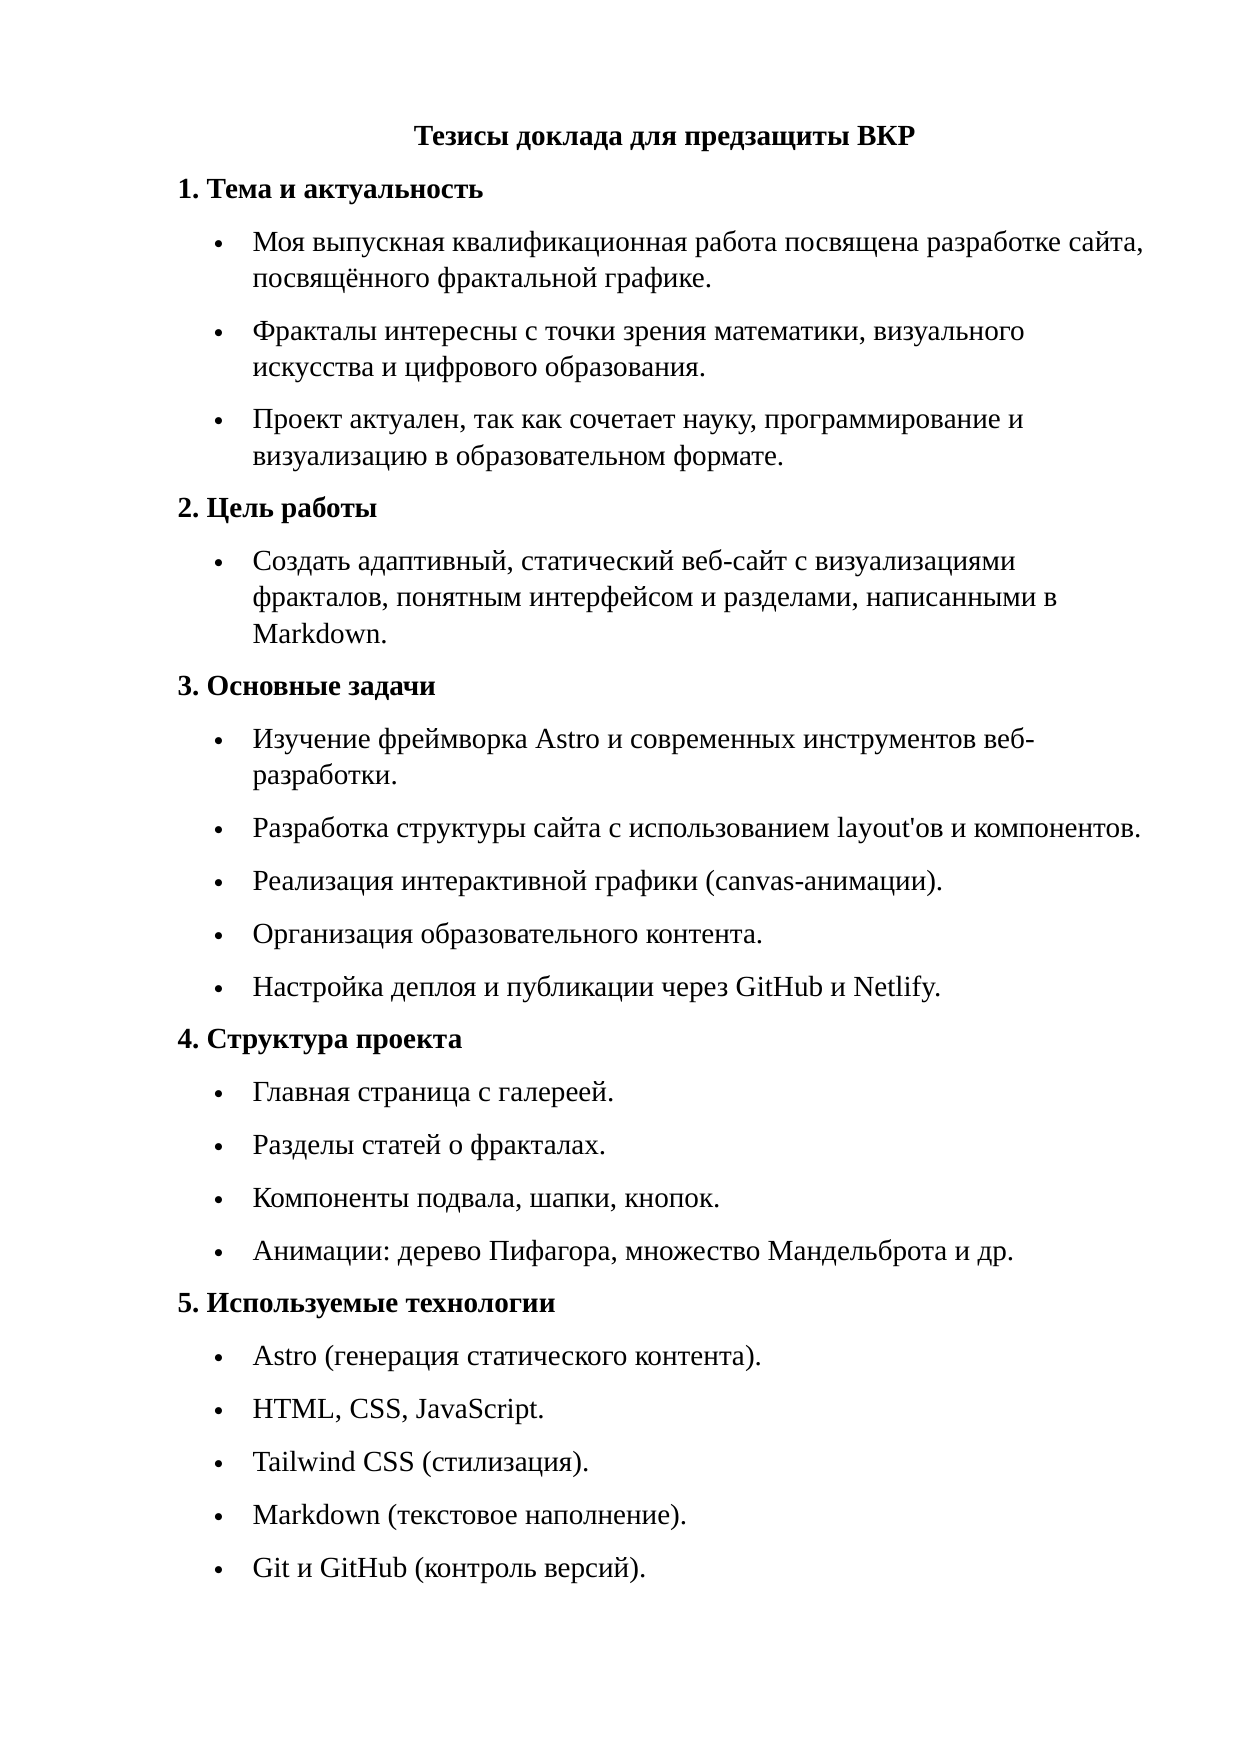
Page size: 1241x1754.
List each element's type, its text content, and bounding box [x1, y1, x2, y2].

list Реализация интерактивной графики (canvas-анимации). [215, 863, 1152, 897]
list Проект актуален, так как сочетает науку, программирование и визуализацию в образовательном формате. [215, 402, 1152, 471]
list Изучение фреймворка Astro и современных инструментов веб-разработки. [215, 721, 1152, 791]
list Git и GitHub (контроль версий). [215, 1550, 1152, 1583]
list Tailwind CSS (стилизация). [215, 1444, 1152, 1478]
list Создать адаптивный, статический веб-сайт с визуализациями фракталов, понятным интерфейсом и разделами, написанными в Markdown. [215, 543, 1152, 649]
list Организация образовательного контента. [215, 916, 1152, 949]
text 4. Структура проекта [177, 1022, 1152, 1055]
text Тезисы доклада для предзащиты ВКР [177, 118, 1152, 152]
list Анимации: дерево Пифагора, множество Мандельброта и др. [215, 1233, 1152, 1266]
list Компоненты подвала, шапки, кнопок. [215, 1180, 1152, 1213]
list Разработка структуры сайта с использованием layout'ов и компонентов. [215, 810, 1152, 844]
list Моя выпускная квалификационная работа посвящена разработке сайта, посвящённого фрактальной графике. [215, 224, 1152, 293]
list Главная страница с галереей. [215, 1074, 1152, 1108]
list Astro (генерация статического контента). [215, 1338, 1152, 1372]
list Разделы статей о фракталах. [215, 1127, 1152, 1161]
list Markdown (текстовое наполнение). [215, 1497, 1152, 1530]
text 5. Используемые технологии [177, 1286, 1152, 1319]
list Фракталы интересны с точки зрения математики, визуального искусства и цифрового образования. [215, 313, 1152, 382]
text 1. Тема и актуальность [177, 171, 1152, 204]
text 3. Основные задачи [177, 668, 1152, 702]
text 2. Цель работы [177, 491, 1152, 524]
list HTML, CSS, JavaScript. [215, 1391, 1152, 1425]
list Настройка деплоя и публикации через GitHub и Netlify. [215, 969, 1152, 1002]
